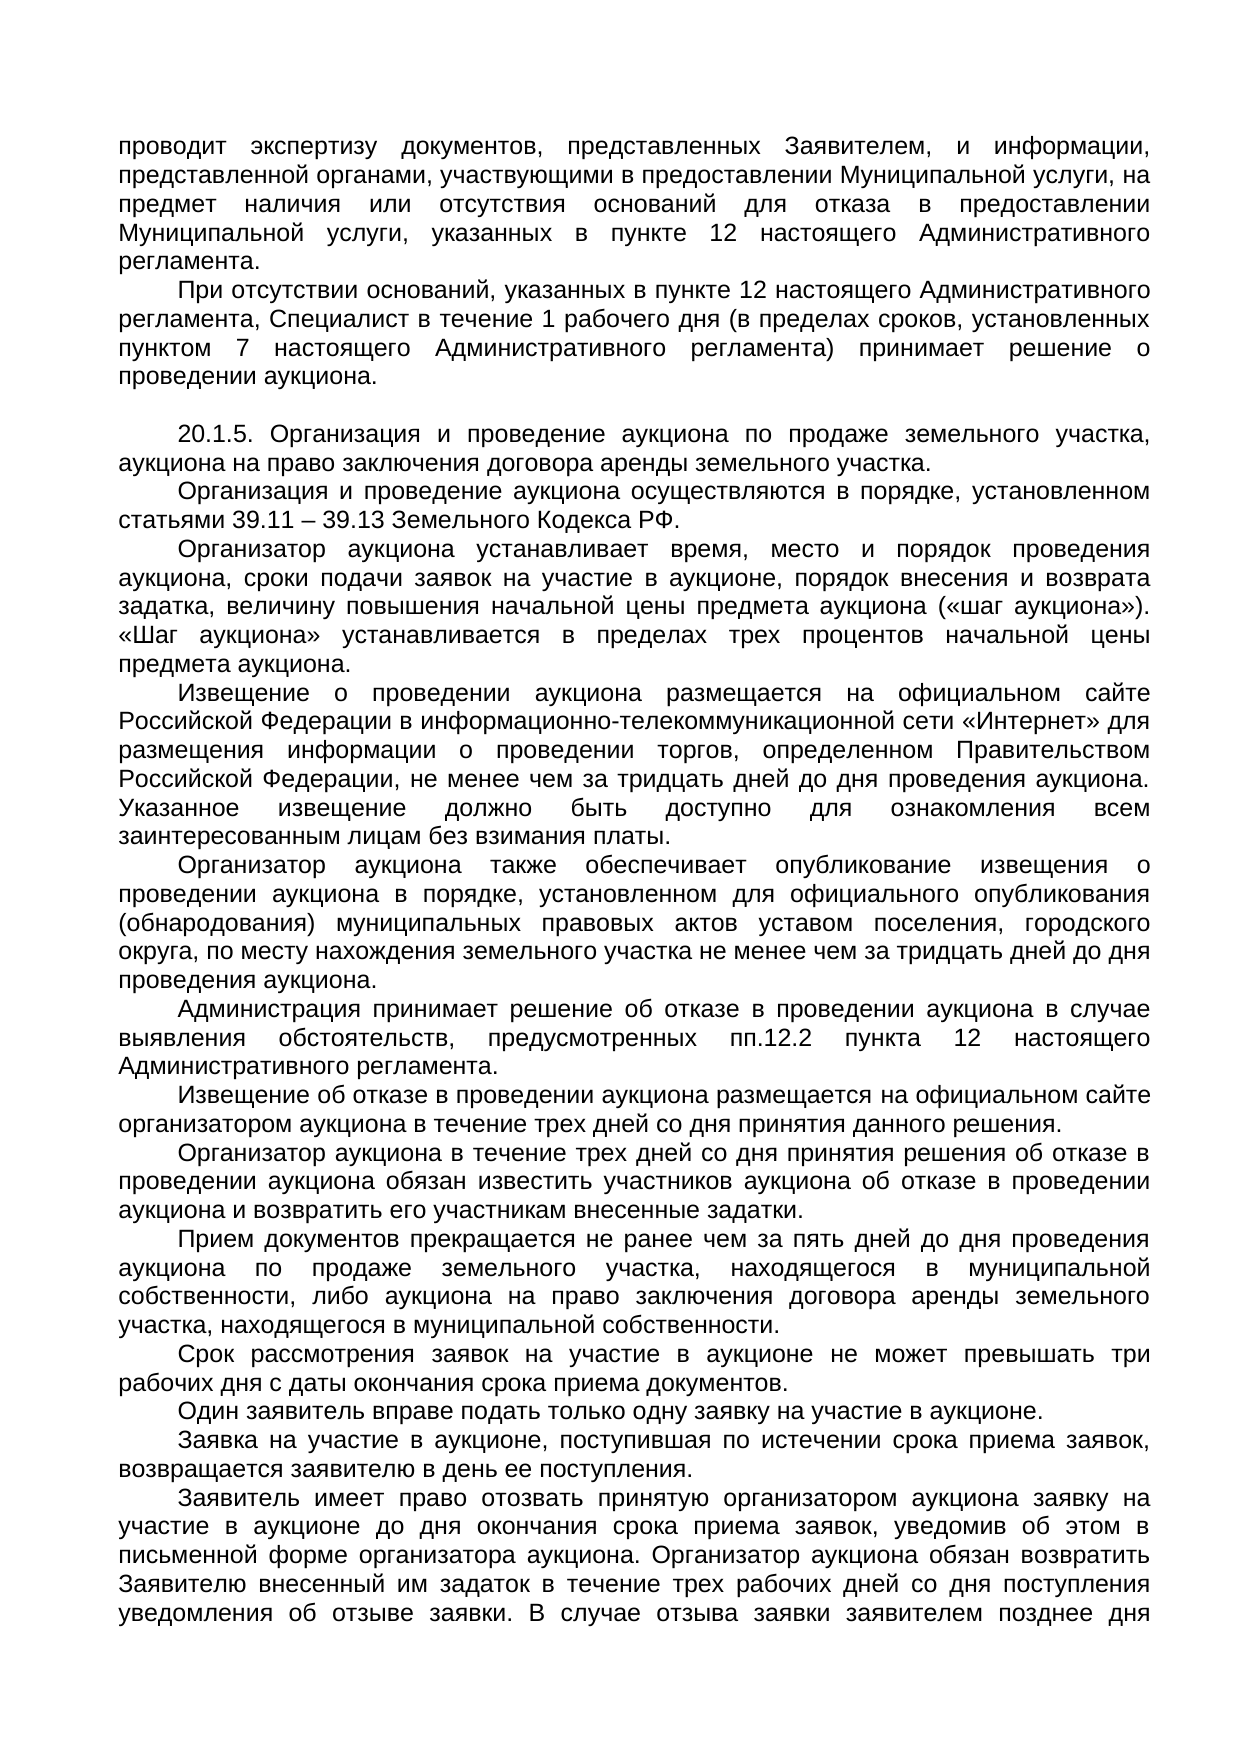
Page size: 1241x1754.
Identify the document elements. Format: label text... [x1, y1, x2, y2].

text Прием документов прекращается не ранее чем за пять дней до дня проведения аукциона по продаже земельного участка, находящегося в муниципальной собственности, либо аукциона на право заключения договора аренды земельного участка, находящегося в муниципальной собственности. [118, 1224, 1152, 1339]
text При отсутствии оснований, указанных в пункте 12 настоящего Административного регламента, Специалист в течение 1 рабочего дня (в пределах сроков, установленных пунктом 7 настоящего Административного регламента) принимает решение о проведении аукциона. [118, 275, 1152, 390]
text Организатор аукциона устанавливает время, место и порядок проведения аукциона, сроки подачи заявок на участие в аукционе, порядок внесения и возврата задатка, величину повышения начальной цены предмета аукциона («шаг аукциона»). «Шаг аукциона» устанавливается в пределах трех процентов начальной цены предмета аукциона. [118, 534, 1152, 678]
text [118, 1483, 1152, 1626]
text Организатор аукциона также обеспечивает опубликование извещения о проведении аукциона в порядке, установленном для официального опубликования (обнародования) муниципальных правовых актов уставом поселения, городского округа, по месту нахождения земельного участка не менее чем за тридцать дней до дня проведения аукциона. [118, 850, 1152, 994]
text Организатор аукциона в течение трех дней со дня принятия решения об отказе в проведении аукциона обязан известить участников аукциона об отказе в проведении аукциона и возвратить его участникам внесенные задатки. [118, 1138, 1152, 1224]
text Заявка на участие в аукционе, поступившая по истечении срока приема заявок, возвращается заявителю в день ее поступления. [118, 1425, 1152, 1483]
text 20.1.5. Организация и проведение аукциона по продаже земельного участка, аукциона на право заключения договора аренды земельного участка. [118, 419, 1152, 476]
text Извещение о проведении аукциона размещается на официальном сайте Российской Федерации в информационно-телекоммуникационной сети «Интернет» для размещения информации о проведении торгов, определенном Правительством Российской Федерации, не менее чем за тридцать дней до дня проведения аукциона. Указанное извещение должно быть доступно для ознакомления всем заинтересованным лицам без взимания платы. [118, 678, 1152, 850]
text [118, 131, 1152, 275]
text Срок рассмотрения заявок на участие в аукционе не может превышать три рабочих дня с даты окончания срока приема документов. [118, 1339, 1152, 1396]
text Один заявитель вправе подать только одну заявку на участие в аукционе. [118, 1396, 1152, 1425]
text Извещение об отказе в проведении аукциона размещается на официальном сайте организатором аукциона в течение трех дней со дня принятия данного решения. [118, 1080, 1152, 1138]
text Администрация принимает решение об отказе в проведении аукциона в случае выявления обстоятельств, предусмотренных пп.12.2 пункта 12 настоящего Административного регламента. [118, 994, 1152, 1080]
text Организация и проведение аукциона осуществляются в порядке, установленном статьями 39.11 – 39.13 Земельного Кодекса РФ. [118, 476, 1152, 534]
